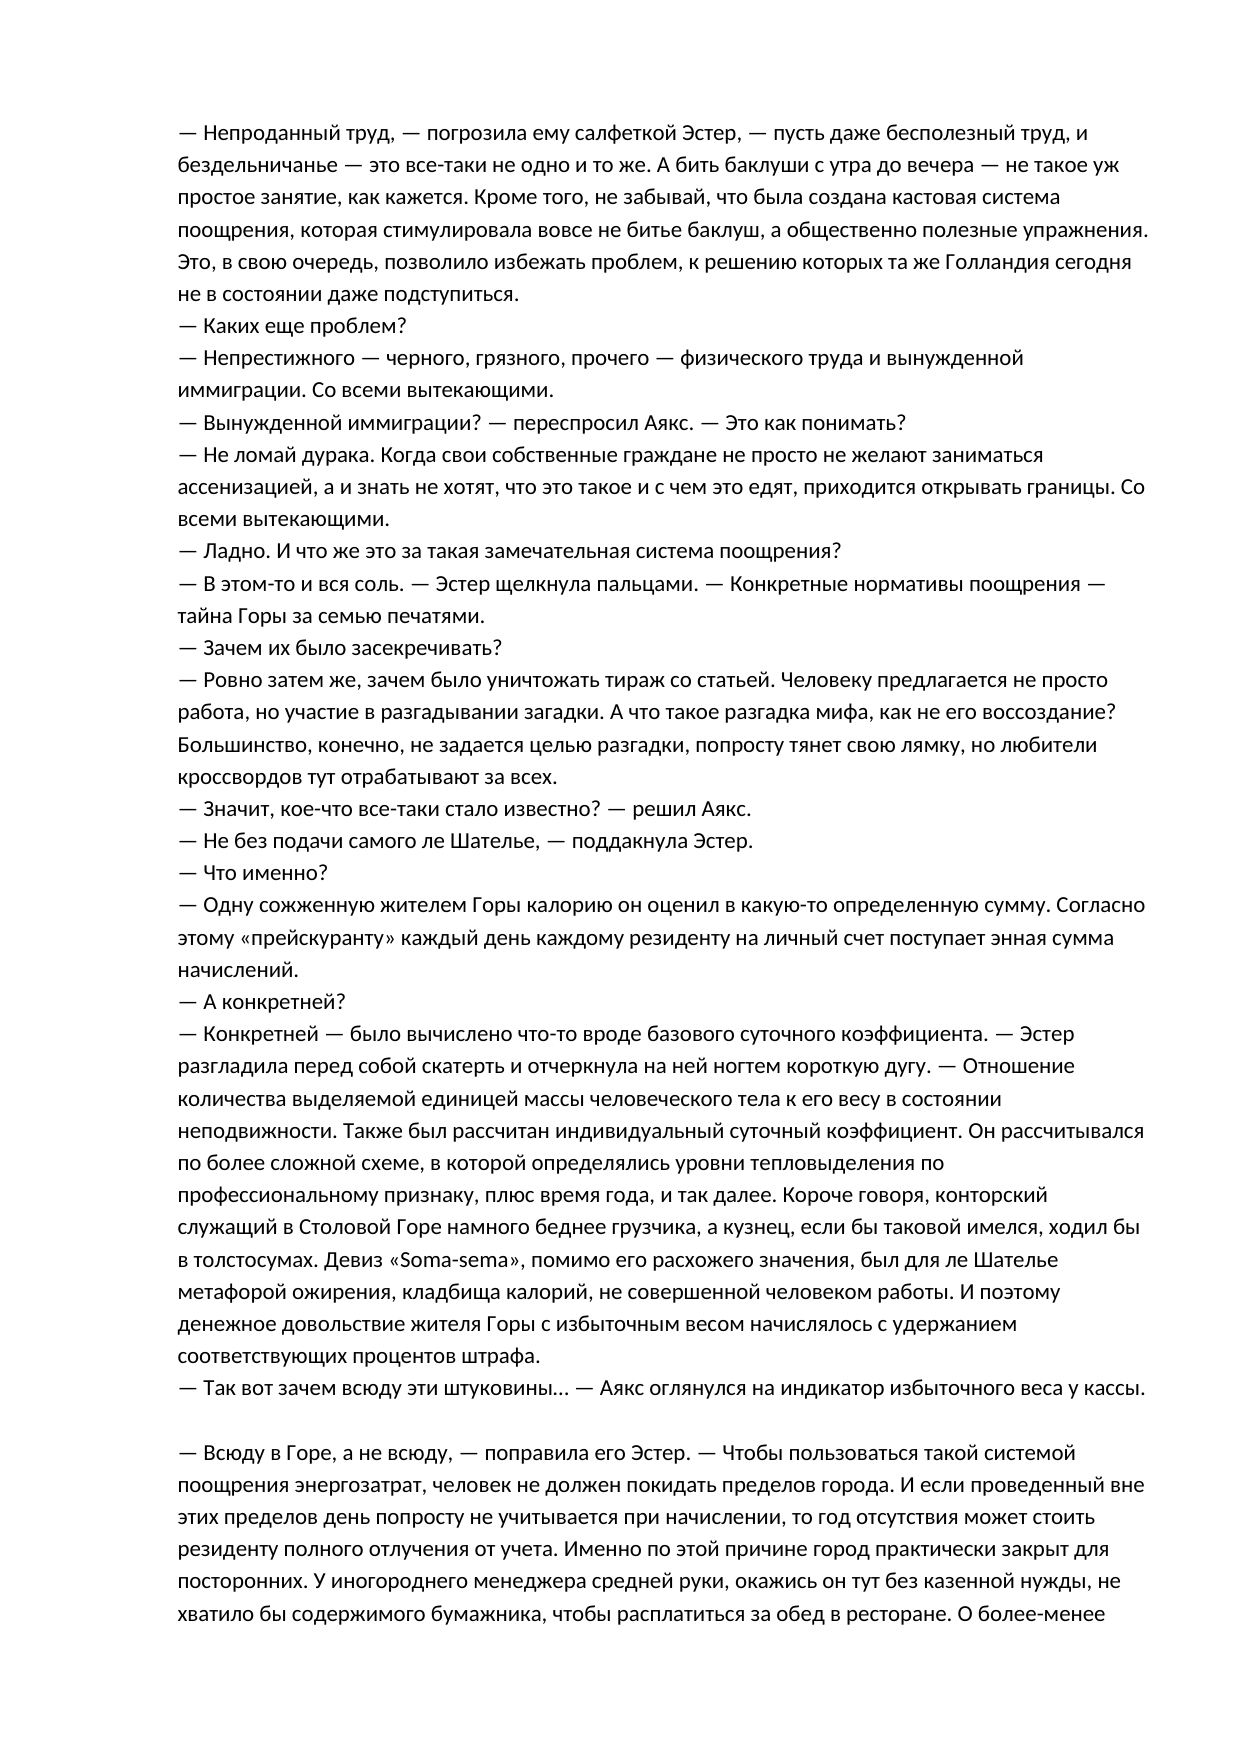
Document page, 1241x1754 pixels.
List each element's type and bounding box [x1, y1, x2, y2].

text [177, 118, 1152, 1627]
